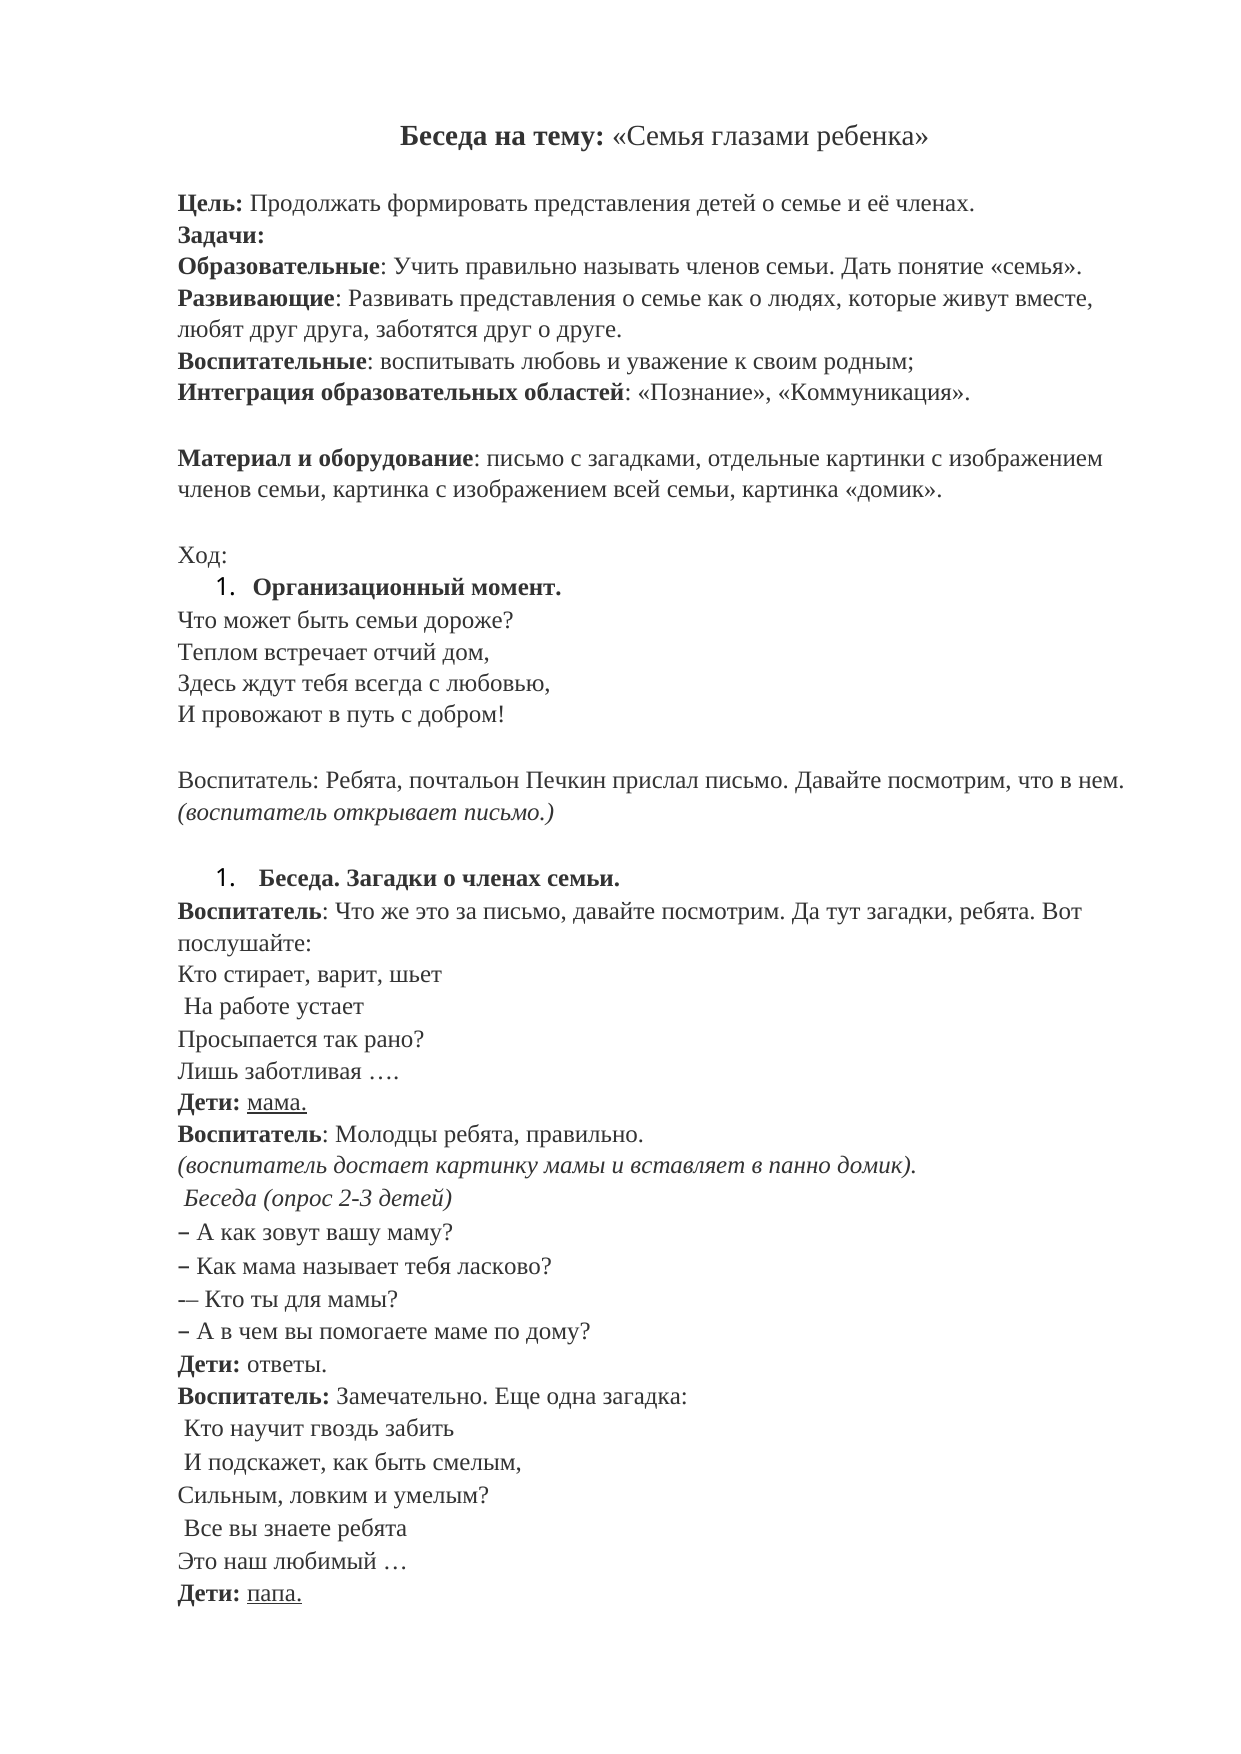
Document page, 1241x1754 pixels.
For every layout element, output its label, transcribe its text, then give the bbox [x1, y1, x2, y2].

text И подскажет, как быть смелым, [177, 1444, 1152, 1478]
list Организационный момент. [215, 568, 1152, 602]
text Лишь заботливая …. [177, 1053, 1152, 1085]
text Кто научит гвоздь забить [177, 1410, 1152, 1444]
text Дети: мама. [177, 1085, 1152, 1116]
text – Как мама называет тебя ласково? [177, 1247, 1152, 1281]
text – А в чем вы помогаете маме по дому? [177, 1313, 1152, 1347]
text Воспитатель: Ребята, почтальон Печкин прислал письмо. Давайте посмотрим, что в нем. [177, 762, 1152, 794]
text Это наш любимый … [177, 1543, 1152, 1575]
text И провожают в путь с добром! [177, 697, 1152, 728]
text -– Кто ты для мамы? [177, 1281, 1152, 1313]
text Кто стирает, варит, шьет [177, 956, 1152, 988]
text Беседа (опрос 2-3 детей) [177, 1179, 1152, 1213]
text Здесь ждут тебя всегда с любовью, [177, 665, 1152, 697]
text Сильным, ловким и умелым? [177, 1478, 1152, 1509]
text Все вы знаете ребята [177, 1509, 1152, 1543]
text Дети: папа. [177, 1575, 1152, 1606]
list Беседа. Загадки о членах семьи. [215, 859, 1152, 893]
text Задачи: [177, 217, 1152, 249]
text Дети: ответы. [177, 1347, 1152, 1378]
text Воспитательные: воспитывать любовь и уважение к своим родным; [177, 343, 1152, 374]
text Ход: [177, 537, 1152, 568]
text Интеграция образовательных областей: «Познание», «Коммуникация». [177, 374, 1152, 406]
text – А как зовут вашу маму? [177, 1213, 1152, 1247]
text Воспитатель: Замечательно. Еще одна загадка: [177, 1378, 1152, 1410]
text Беседа на тему: «Семья глазами ребенка» [177, 118, 1152, 152]
text Цель: Продолжать формировать представления детей о семье и её членах. [177, 186, 1152, 217]
text Просыпается так рано? [177, 1022, 1152, 1053]
text На работе устает [177, 988, 1152, 1022]
text Развивающие: Развивать представления о семье как о людях, которые живут вместе, любят друг друга, заботятся друг о друге. [177, 280, 1152, 343]
text Воспитатель: Молодцы ребята, правильно. [177, 1116, 1152, 1148]
text Воспитатель: Что же это за письмо, давайте посмотрим. Да тут загадки, ребята. Вот послушайте: [177, 893, 1152, 956]
text Образовательные: Учить правильно называть членов семьи. Дать понятие «семья». [177, 249, 1152, 280]
text (воспитатель достает картинку мамы и вставляет в панно домик). [177, 1148, 1152, 1179]
text Что может быть семьи дороже? Теплом встречает отчий дом, [177, 602, 1152, 665]
text Материал и оборудование: письмо с загадками, отдельные картинки с изображением членов семьи, картинка с изображением всей семьи, картинка «домик». [177, 440, 1152, 503]
text (воспитатель открывает письмо.) [177, 794, 1152, 825]
